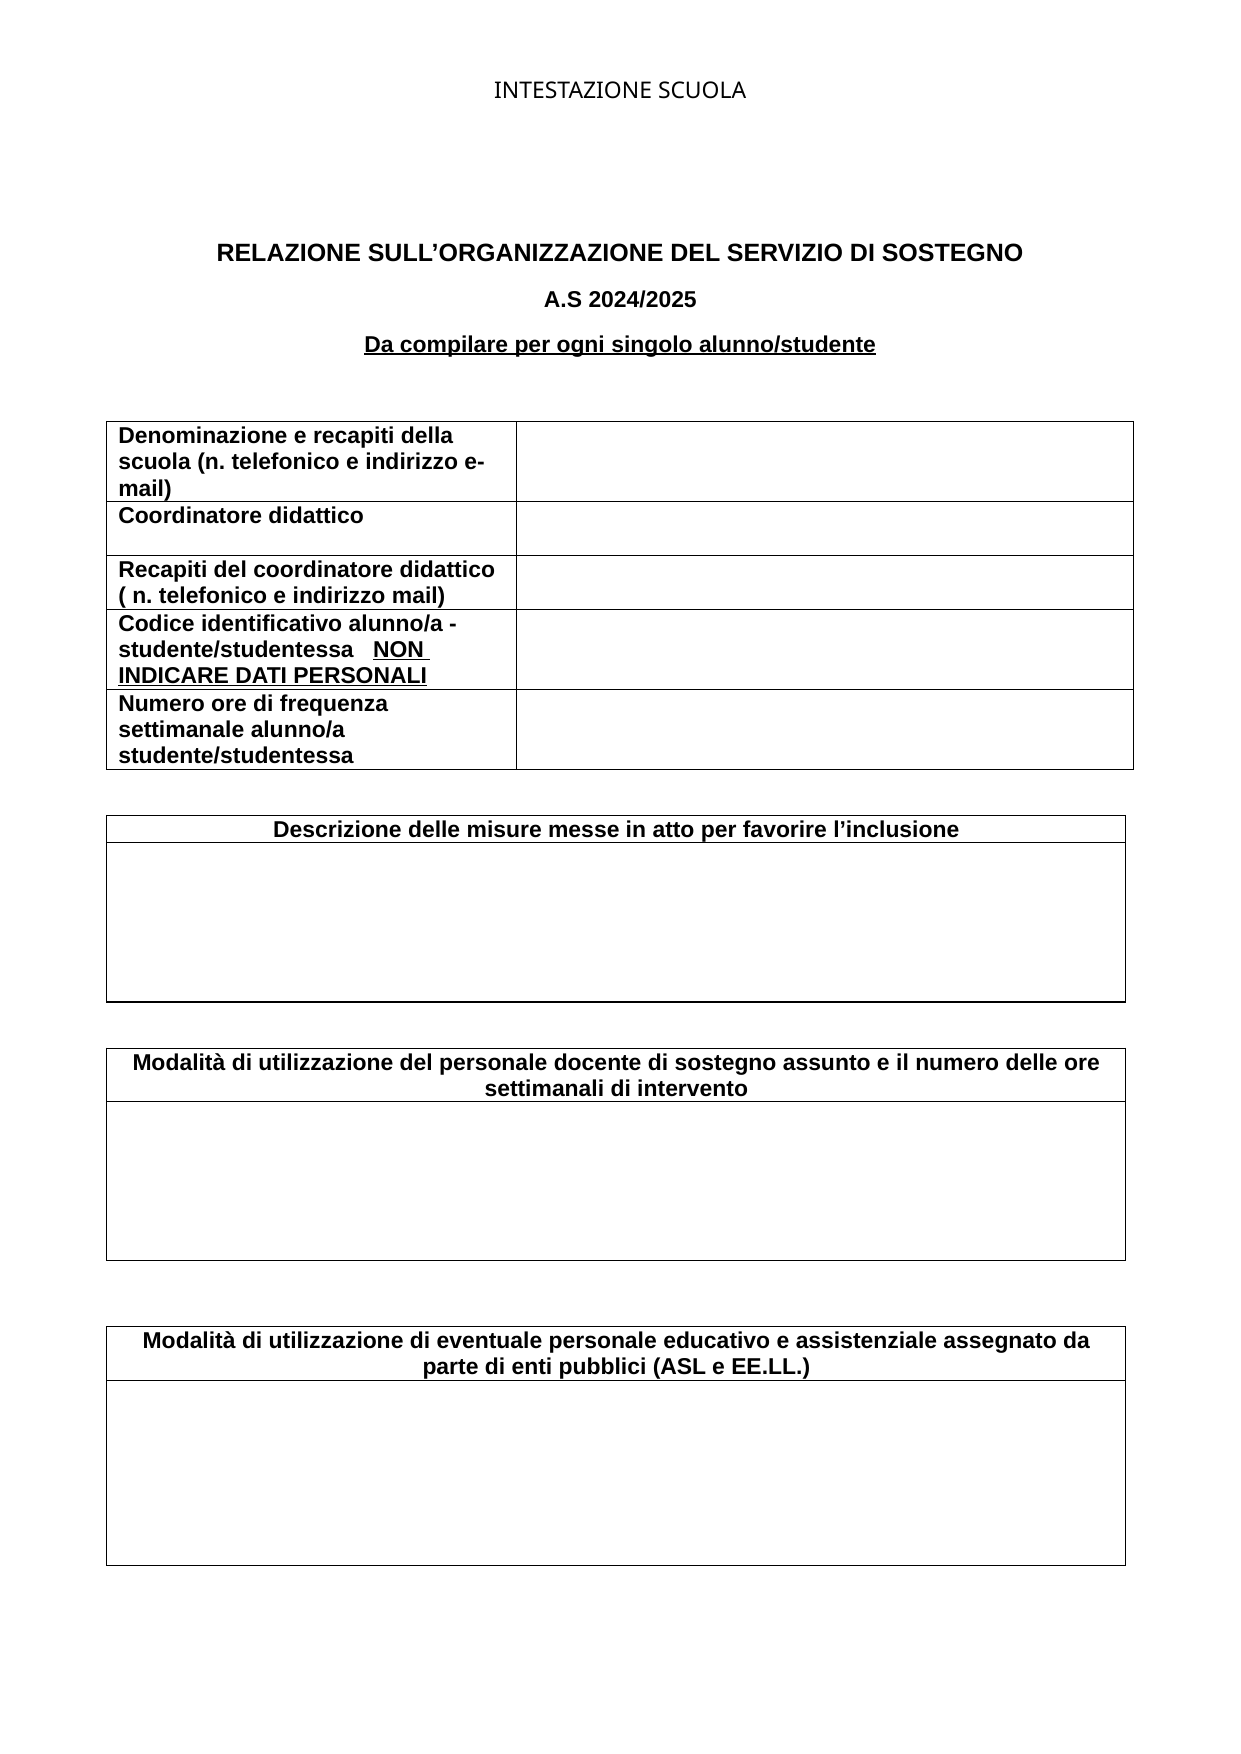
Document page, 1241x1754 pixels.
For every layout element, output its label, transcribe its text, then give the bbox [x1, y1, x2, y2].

text Da compilare per ogni singolo alunno/studente [118, 331, 1122, 357]
table_header Modalità di utilizzazione di eventuale personale educativo e assistenziale assegnato da parte di enti pubblici (ASL e EE.LL.) [107, 1327, 1125, 1380]
table_cell Coordinatore didattico [107, 502, 516, 555]
table_cell [517, 556, 1133, 608]
table_cell [107, 1381, 1125, 1565]
table_header [517, 422, 1133, 501]
table_header Modalità di utilizzazione del personale docente di sostegno assunto e il numero delle ore settimanali di intervento [107, 1049, 1125, 1101]
table_header Descrizione delle misure messe in atto per favorire l’inclusione [107, 816, 1125, 842]
text A.S 2024/2025 [118, 286, 1122, 312]
table_cell Codice identificativo alunno/a - studente/studentessa NON INDICARE DATI PERSONALI [107, 610, 516, 688]
table_header Denominazione e recapiti della scuola (n. telefonico e indirizzo e-mail) [107, 422, 516, 501]
table_cell [517, 610, 1133, 688]
table_cell Recapiti del coordinatore didattico ( n. telefonico e indirizzo mail) [107, 556, 516, 608]
table_cell [107, 1102, 1125, 1260]
table_cell [517, 502, 1133, 555]
table_cell [107, 843, 1125, 1001]
table_cell Numero ore di frequenza settimanale alunno/a studente/studentessa [107, 690, 516, 769]
table_cell [517, 690, 1133, 769]
text RELAZIONE SULL’ORGANIZZAZIONE DEL SERVIZIO DI SOSTEGNO [118, 238, 1122, 267]
